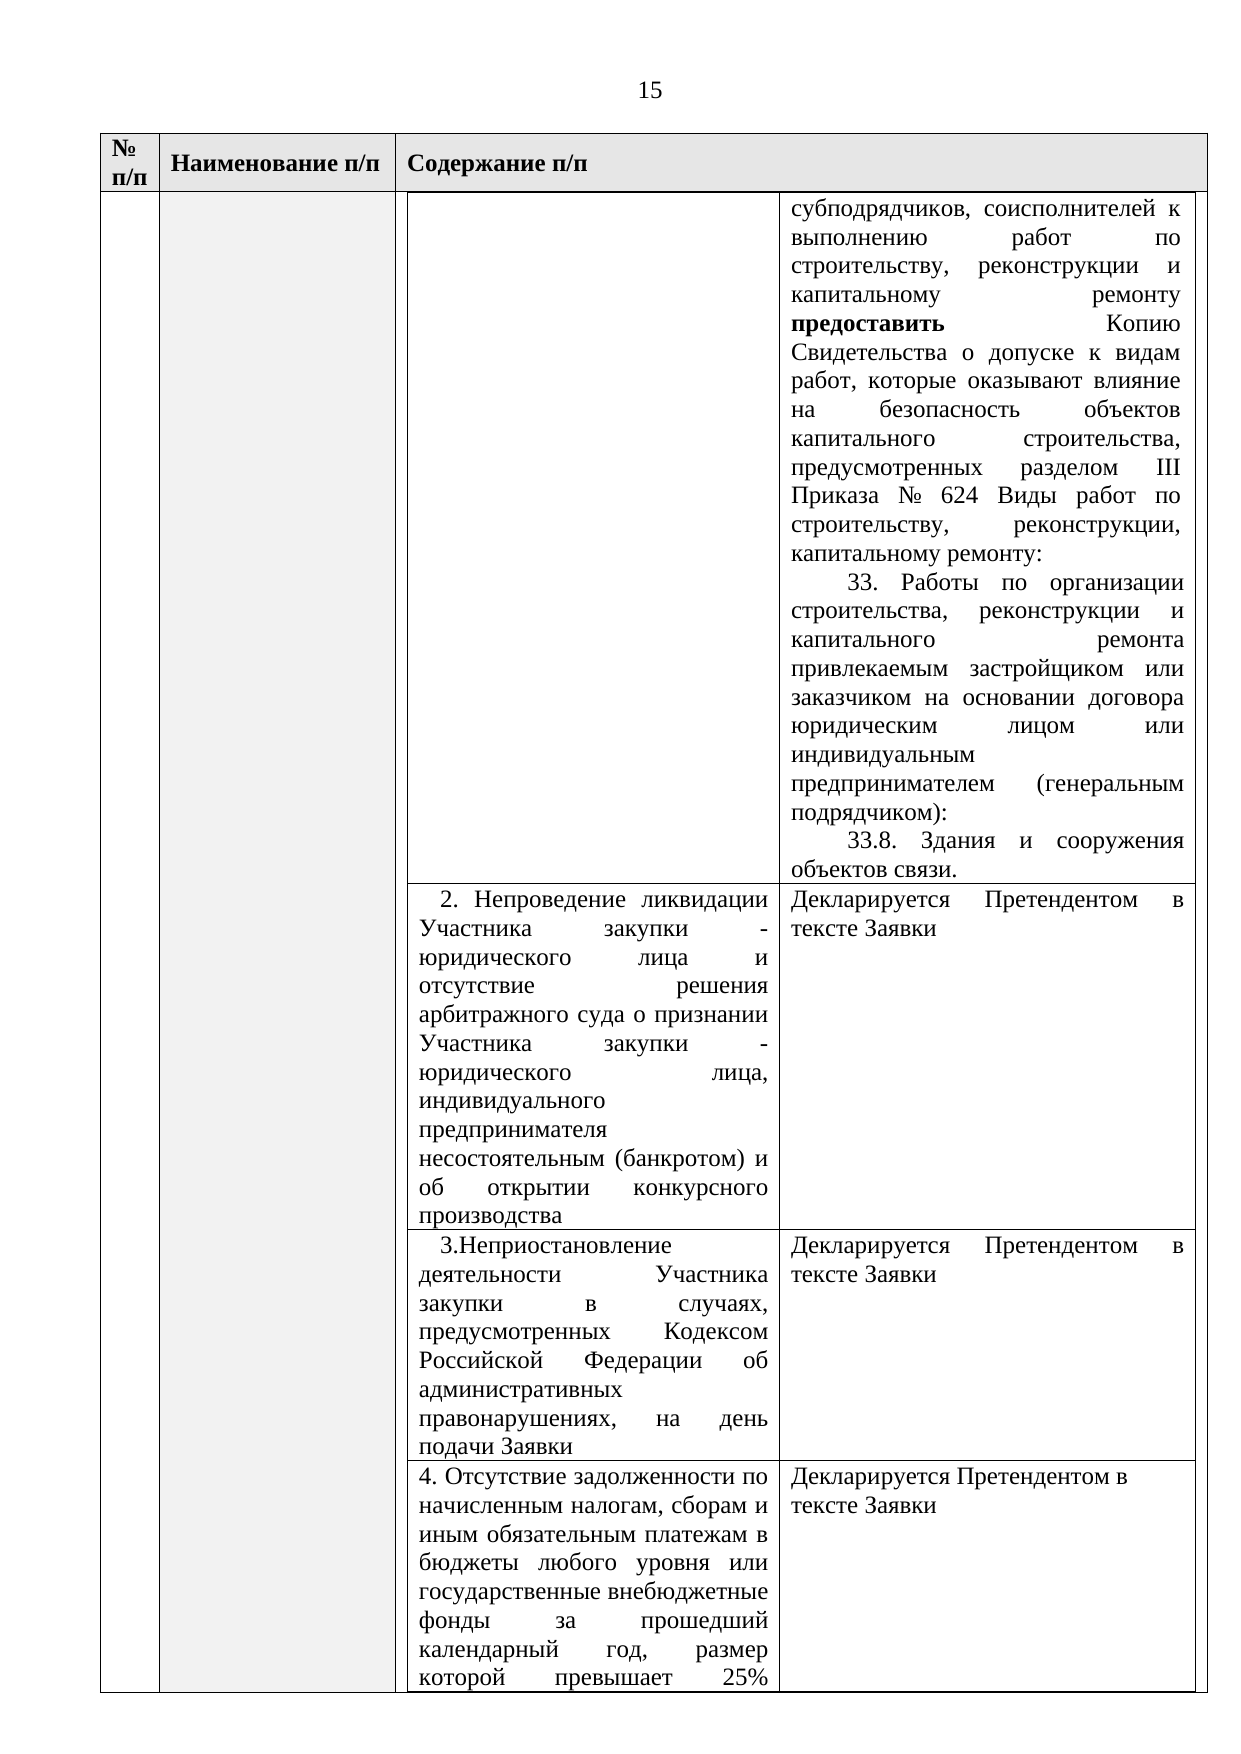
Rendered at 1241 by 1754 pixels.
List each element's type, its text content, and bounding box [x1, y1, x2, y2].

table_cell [396, 192, 407, 1692]
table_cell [780, 193, 1195, 883]
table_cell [160, 192, 395, 1692]
table_header № п/п [101, 134, 159, 191]
table_cell [101, 192, 159, 1692]
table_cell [780, 1461, 1195, 1691]
table_header Наименование п/п [160, 134, 395, 191]
table_header Содержание п/п [396, 134, 1207, 191]
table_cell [408, 1461, 779, 1691]
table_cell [408, 193, 779, 883]
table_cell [1196, 192, 1207, 1692]
